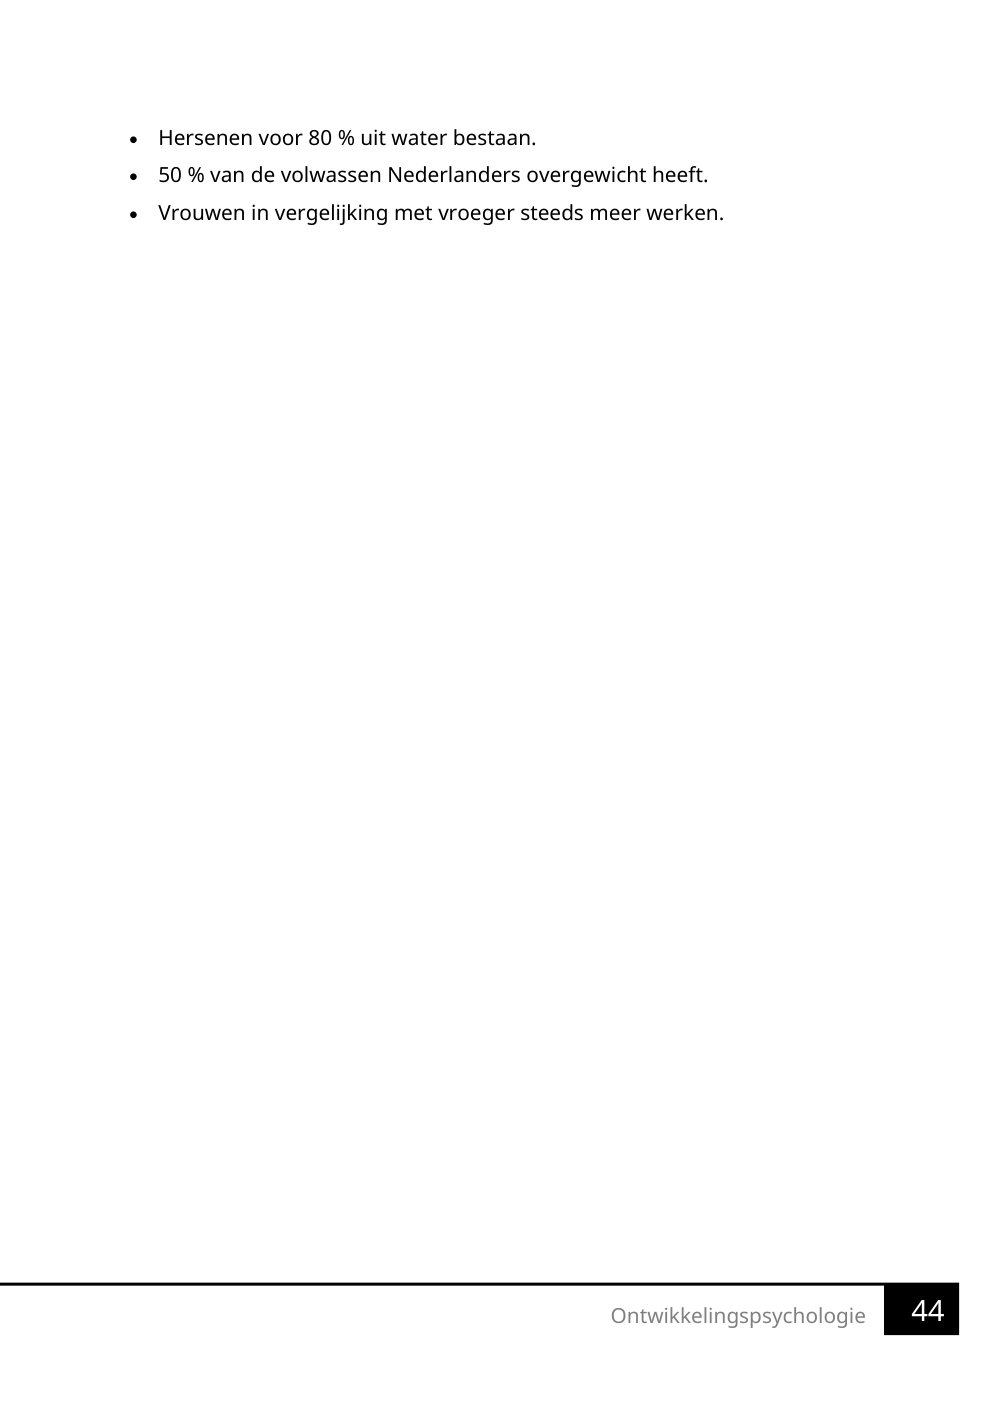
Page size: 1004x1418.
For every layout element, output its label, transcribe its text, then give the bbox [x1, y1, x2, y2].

list Vrouwen in vergelijking met vroeger steeds meer werken. [128, 198, 873, 226]
list 50 % van de volwassen Nederlanders overgewicht heeft. [128, 160, 873, 189]
list Hersenen voor 80 % uit water bestaan. [128, 123, 873, 152]
